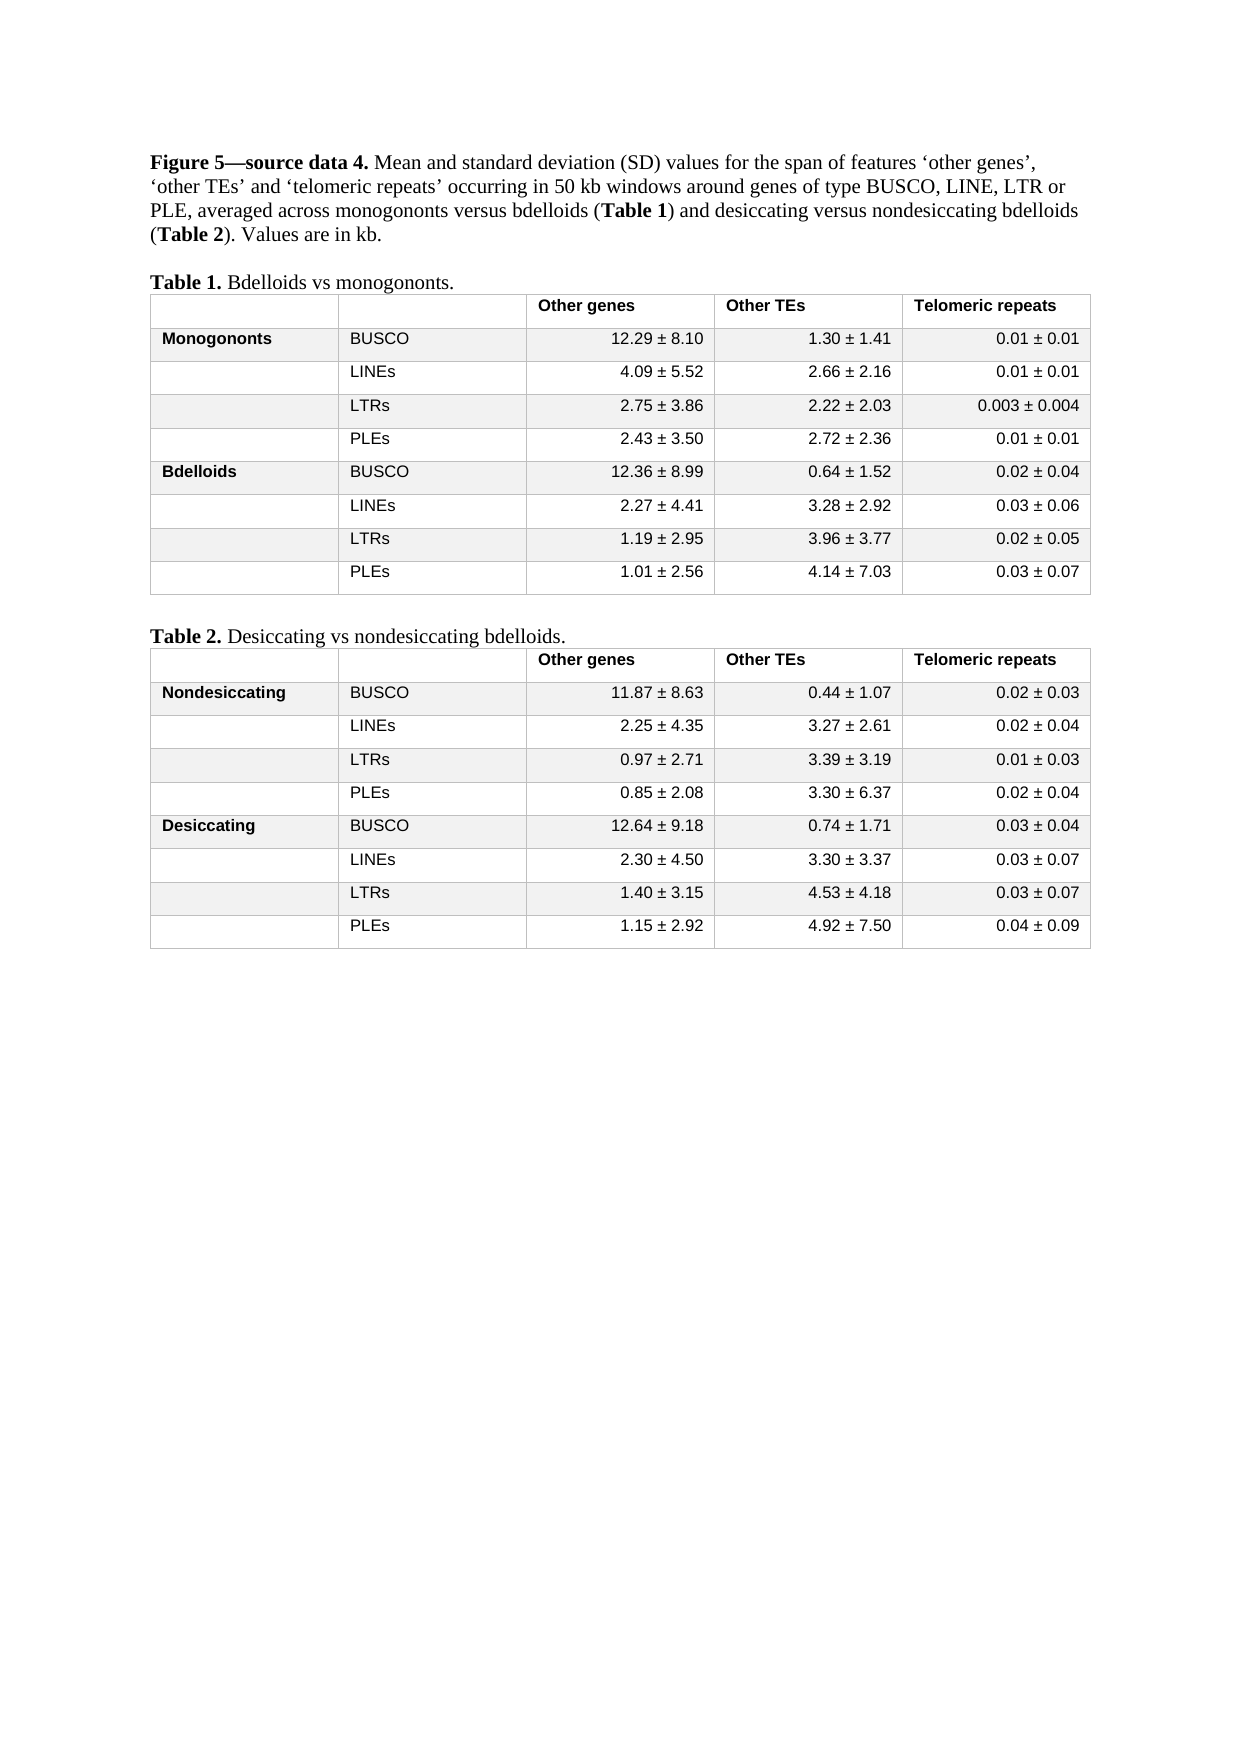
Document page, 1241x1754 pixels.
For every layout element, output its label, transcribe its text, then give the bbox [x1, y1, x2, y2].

table_cell 0.02 ± 0.04 [903, 783, 1090, 815]
table_cell [151, 529, 338, 561]
table_cell LTRs [339, 395, 526, 428]
table_cell [151, 495, 338, 528]
table_cell 12.29 ± 8.10 [527, 329, 714, 361]
table_cell 0.03 ± 0.06 [903, 495, 1090, 528]
table_cell 4.92 ± 7.50 [715, 916, 902, 948]
table_cell 2.25 ± 4.35 [527, 716, 714, 748]
table_cell 2.75 ± 3.86 [527, 395, 714, 428]
table_header [339, 649, 526, 682]
table_header [151, 295, 338, 328]
table_cell PLEs [339, 429, 526, 461]
table_header Telomeric repeats [903, 649, 1090, 682]
table_cell 1.01 ± 2.56 [527, 562, 714, 594]
table_cell 3.39 ± 3.19 [715, 749, 902, 782]
table_cell 1.40 ± 3.15 [527, 883, 714, 915]
table_cell 0.85 ± 2.08 [527, 783, 714, 815]
table_cell 0.64 ± 1.52 [715, 462, 902, 494]
table_cell Monogononts [151, 329, 338, 361]
table_header Other genes [527, 295, 714, 328]
table_header [339, 295, 526, 328]
table_cell [151, 429, 338, 461]
text Figure 5—source data 4. Mean and standard deviation (SD) values for the span of features ‘other genes’, ‘other TEs’ and ‘telomeric repeats’ occurring in 50 kb windows around genes of type BUSCO, LINE, LTR or PLE, averaged across monogononts versus bdelloids (Table 1) and desiccating versus nondesiccating bdelloids (Table 2). Values are in kb. [150, 150, 1090, 246]
table_cell 0.74 ± 1.71 [715, 816, 902, 848]
table_cell 0.44 ± 1.07 [715, 683, 902, 715]
table_cell 1.19 ± 2.95 [527, 529, 714, 561]
table_cell 3.28 ± 2.92 [715, 495, 902, 528]
table_header Other TEs [715, 649, 902, 682]
table_cell 2.72 ± 2.36 [715, 429, 902, 461]
table_cell Nondesiccating [151, 683, 338, 715]
table_cell 0.02 ± 0.04 [903, 462, 1090, 494]
table_cell PLEs [339, 562, 526, 594]
table_cell LTRs [339, 883, 526, 915]
table_cell LINEs [339, 362, 526, 394]
table_cell 0.02 ± 0.04 [903, 716, 1090, 748]
table_cell 0.04 ± 0.09 [903, 916, 1090, 948]
table_cell BUSCO [339, 683, 526, 715]
table_cell [151, 562, 338, 594]
table_cell 0.02 ± 0.03 [903, 683, 1090, 715]
table_cell 0.03 ± 0.07 [903, 849, 1090, 882]
table_cell 0.97 ± 2.71 [527, 749, 714, 782]
table_header Other TEs [715, 295, 902, 328]
table_cell 3.27 ± 2.61 [715, 716, 902, 748]
table_cell LINEs [339, 849, 526, 882]
table_header Other genes [527, 649, 714, 682]
table_cell 1.30 ± 1.41 [715, 329, 902, 361]
table_cell [151, 849, 338, 882]
table_cell 2.43 ± 3.50 [527, 429, 714, 461]
table_cell 0.03 ± 0.07 [903, 883, 1090, 915]
table_cell BUSCO [339, 816, 526, 848]
table_cell Desiccating [151, 816, 338, 848]
table_cell [151, 362, 338, 394]
table_cell PLEs [339, 783, 526, 815]
table_cell 2.66 ± 2.16 [715, 362, 902, 394]
table_cell LTRs [339, 529, 526, 561]
table_cell 12.64 ± 9.18 [527, 816, 714, 848]
table_cell 0.01 ± 0.01 [903, 429, 1090, 461]
table_cell LINEs [339, 495, 526, 528]
table_cell 3.30 ± 3.37 [715, 849, 902, 882]
table_cell 0.01 ± 0.03 [903, 749, 1090, 782]
table_cell 0.02 ± 0.05 [903, 529, 1090, 561]
table_cell 0.01 ± 0.01 [903, 362, 1090, 394]
table_cell 2.30 ± 4.50 [527, 849, 714, 882]
table_cell 4.14 ± 7.03 [715, 562, 902, 594]
table_cell 12.36 ± 8.99 [527, 462, 714, 494]
table_cell [151, 783, 338, 815]
table_cell LINEs [339, 716, 526, 748]
table_cell Bdelloids [151, 462, 338, 494]
table_cell [151, 916, 338, 948]
text Table 1. Bdelloids vs monogononts. [150, 270, 1090, 294]
table_cell 1.15 ± 2.92 [527, 916, 714, 948]
text Table 2. Desiccating vs nondesiccating bdelloids. [150, 624, 1090, 648]
table_cell [151, 883, 338, 915]
table_cell [151, 395, 338, 428]
table_header [151, 649, 338, 682]
table_cell 4.53 ± 4.18 [715, 883, 902, 915]
table_cell 2.27 ± 4.41 [527, 495, 714, 528]
table_cell [151, 716, 338, 748]
table_cell BUSCO [339, 329, 526, 361]
table_cell 4.09 ± 5.52 [527, 362, 714, 394]
table_cell BUSCO [339, 462, 526, 494]
table_cell LTRs [339, 749, 526, 782]
table_cell 11.87 ± 8.63 [527, 683, 714, 715]
table_cell [151, 749, 338, 782]
table_cell 2.22 ± 2.03 [715, 395, 902, 428]
table_cell 0.03 ± 0.04 [903, 816, 1090, 848]
table_cell 0.03 ± 0.07 [903, 562, 1090, 594]
table_cell 0.01 ± 0.01 [903, 329, 1090, 361]
table_cell PLEs [339, 916, 526, 948]
table_header Telomeric repeats [903, 295, 1090, 328]
table_cell 0.003 ± 0.004 [903, 395, 1090, 428]
table_cell 3.96 ± 3.77 [715, 529, 902, 561]
table_cell 3.30 ± 6.37 [715, 783, 902, 815]
